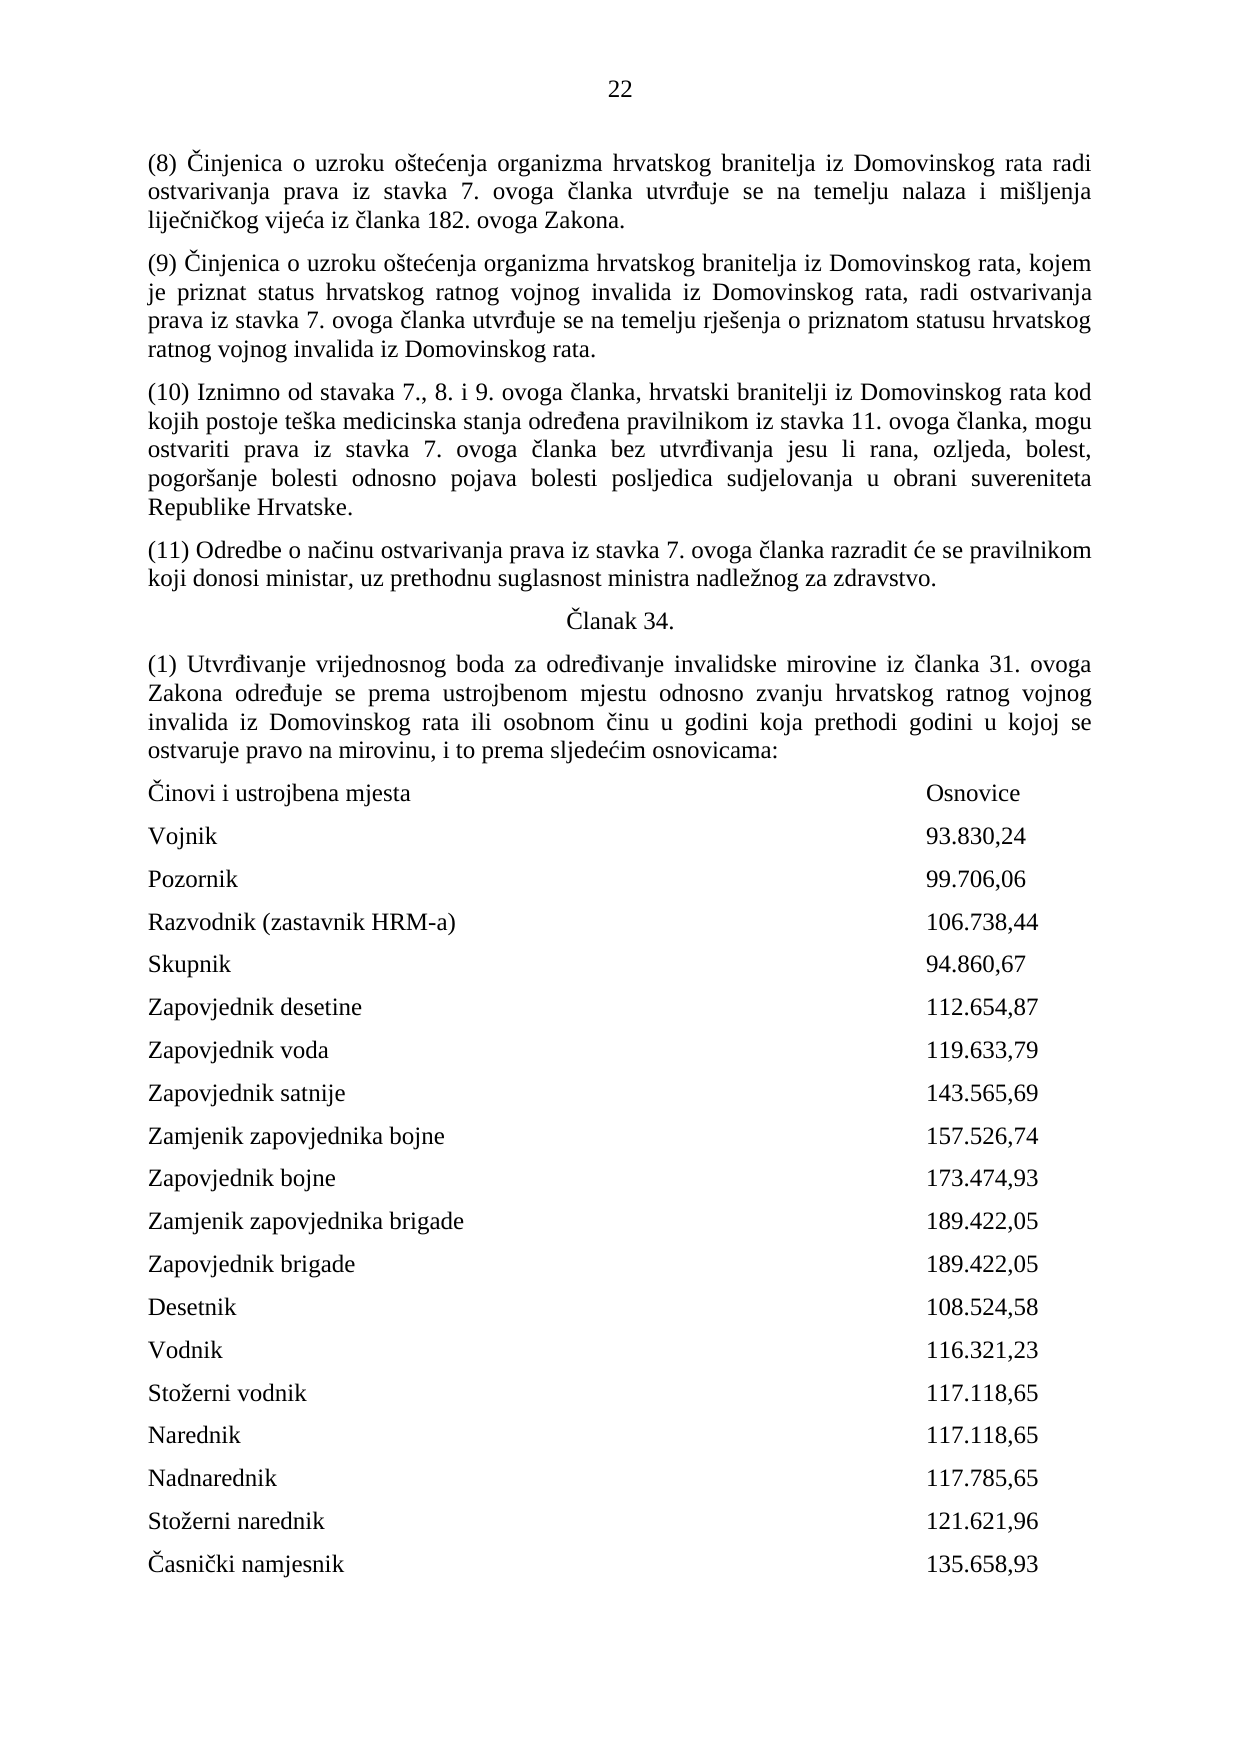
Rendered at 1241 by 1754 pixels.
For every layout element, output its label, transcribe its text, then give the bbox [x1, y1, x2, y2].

text (1) Utvrđivanje vrijednosnog boda za određivanje invalidske mirovine iz članka 31. ovoga Zakona određuje se prema ustrojbenom mjestu odnosno zvanju hrvatskog ratnog vojnog invalida iz Domovinskog rata ili osobnom činu u godini koja prethodi godini u kojoj se ostvaruje pravo na mirovinu, i to prema sljedećim osnovicama: [148, 649, 1093, 764]
table_cell Skupnik [148, 950, 926, 992]
table_cell 116.321,23 [926, 1335, 1135, 1378]
table_cell Narednik [148, 1420, 926, 1463]
text (11) Odredbe o načinu ostvarivanja prava iz stavka 7. ovoga članka razradit će se pravilnikom koji donosi ministar, uz prethodnu suglasnost ministra nadležnog za zdravstvo. [148, 535, 1093, 592]
table_cell Zapovjednik voda [148, 1035, 926, 1078]
table_cell Zapovjednik desetine [148, 992, 926, 1035]
table_cell 117.118,65 [926, 1420, 1135, 1463]
table_cell 117.785,65 [926, 1463, 1135, 1506]
table_cell Zapovjednik bojne [148, 1164, 926, 1206]
table_cell Zapovjednik satnije [148, 1078, 926, 1121]
table_header Činovi i ustrojbena mjesta [148, 778, 926, 821]
table_cell Vodnik [148, 1335, 926, 1378]
table_cell 99.706,06 [926, 864, 1135, 907]
table_header Osnovice [926, 778, 1135, 821]
table_cell 94.860,67 [926, 950, 1135, 992]
text (8) Činjenica o uzroku oštećenja organizma hrvatskog branitelja iz Domovinskog rata radi ostvarivanja prava iz stavka 7. ovoga članka utvrđuje se na temelju nalaza i mišljenja liječničkog vijeća iz članka 182. ovoga Zakona. [148, 148, 1093, 234]
table_cell Pozornik [148, 864, 926, 907]
table_cell 93.830,24 [926, 821, 1135, 864]
table_cell 157.526,74 [926, 1121, 1135, 1163]
table_cell 143.565,69 [926, 1078, 1135, 1121]
table_cell 117.118,65 [926, 1378, 1135, 1420]
table_cell 106.738,44 [926, 907, 1135, 949]
table_cell Razvodnik (zastavnik HRM-a) [148, 907, 926, 949]
table_cell Zamjenik zapovjednika brigade [148, 1206, 926, 1249]
table_cell 121.621,96 [926, 1506, 1135, 1549]
table_cell Stožerni vodnik [148, 1378, 926, 1420]
table_cell Nadnarednik [148, 1463, 926, 1506]
table_cell Časnički namjesnik [148, 1549, 926, 1592]
text Članak 34. [148, 606, 1093, 635]
table_cell 189.422,05 [926, 1206, 1135, 1249]
table_cell Vojnik [148, 821, 926, 864]
text (9) Činjenica o uzroku oštećenja organizma hrvatskog branitelja iz Domovinskog rata, kojem je priznat status hrvatskog ratnog vojnog invalida iz Domovinskog rata, radi ostvarivanja prava iz stavka 7. ovoga članka utvrđuje se na temelju rješenja o priznatom statusu hrvatskog ratnog vojnog invalida iz Domovinskog rata. [148, 248, 1093, 363]
table_cell Zapovjednik brigade [148, 1249, 926, 1292]
table_cell 189.422,05 [926, 1249, 1135, 1292]
table_cell Desetnik [148, 1292, 926, 1335]
table_cell 112.654,87 [926, 992, 1135, 1035]
table_cell 135.658,93 [926, 1549, 1135, 1592]
table_cell Stožerni narednik [148, 1506, 926, 1549]
table_cell 119.633,79 [926, 1035, 1135, 1078]
text (10) Iznimno od stavaka 7., 8. i 9. ovoga članka, hrvatski branitelji iz Domovinskog rata kod kojih postoje teška medicinska stanja određena pravilnikom iz stavka 11. ovoga članka, mogu ostvariti prava iz stavka 7. ovoga članka bez utvrđivanja jesu li rana, ozljeda, bolest, pogoršanje bolesti odnosno pojava bolesti posljedica sudjelovanja u obrani suvereniteta Republike Hrvatske. [148, 377, 1093, 521]
table_cell 108.524,58 [926, 1292, 1135, 1335]
table_cell Zamjenik zapovjednika bojne [148, 1121, 926, 1163]
table_cell 173.474,93 [926, 1164, 1135, 1206]
